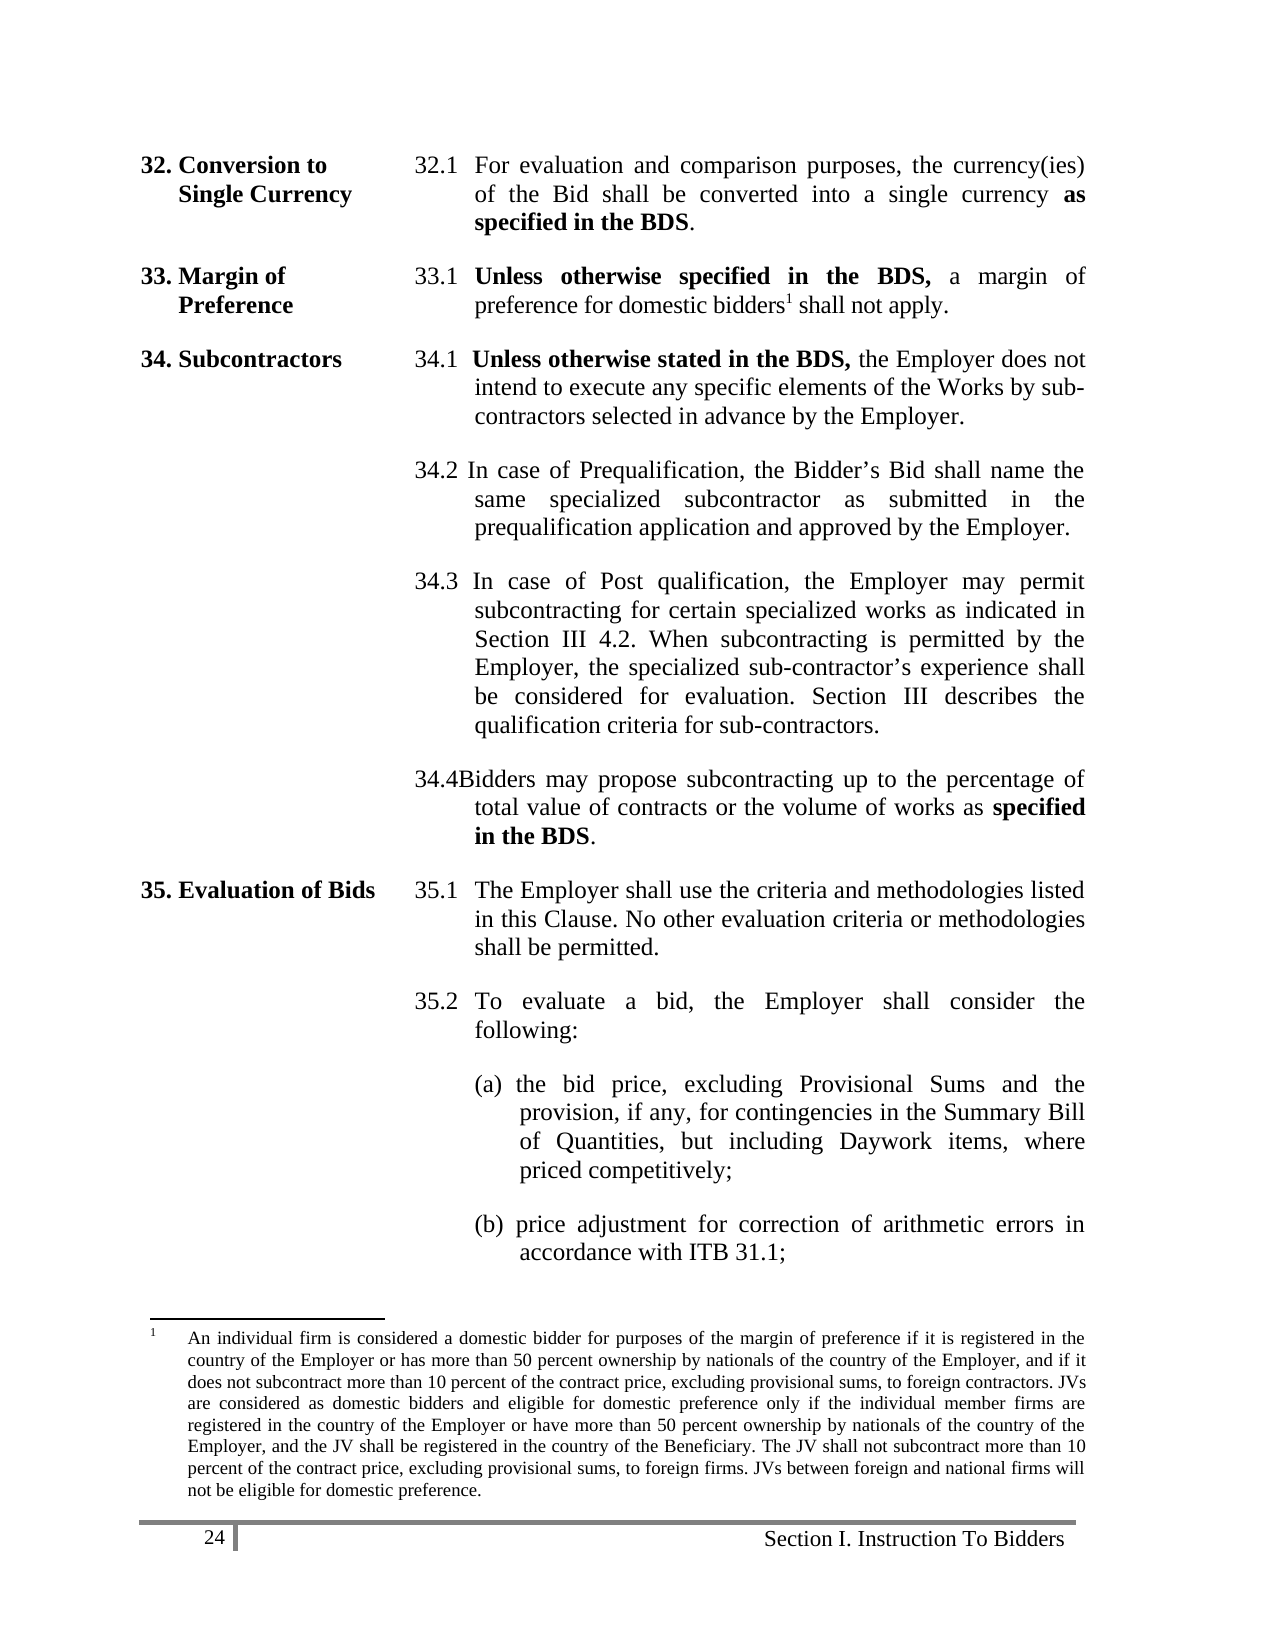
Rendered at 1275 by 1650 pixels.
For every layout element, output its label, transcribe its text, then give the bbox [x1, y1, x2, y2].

table_cell Evaluation of Bids [131, 875, 403, 1291]
table_cell Margin of Preference [131, 261, 403, 344]
table_cell 34.1 Unless otherwise stated in the BDS, the Employer does not intend to execute any specific elements of the Works by sub-contractors selected in advance by the Employer. 34.2 In case of Prequalification, the Bidder’s Bid shall name the same specialized subcontractor as submitted in the prequalification application and approved by the Employer. 34.3 In case of Post qualification, the Employer may permit subcontracting for certain specialized works as indicated in Section III 4.2. When subcontracting is permitted by the Employer, the specialized sub-contractor’s experience shall be considered for evaluation. Section III describes the qualification criteria for sub-contractors. 34.4Bidders may propose subcontracting up to the percentage of total value of contracts or the volume of works as specified in the BDS. [403, 344, 1097, 875]
table_cell 32.1 For evaluation and comparison purposes, the currency(ies) of the Bid shall be converted into a single currency as specified in the BDS. [403, 150, 1097, 261]
table_cell Subcontractors [131, 344, 403, 875]
table_cell Conversion to Single Currency [131, 150, 403, 261]
table_cell 33.1 Unless otherwise specified in the BDS, a margin of preference for domestic bidders shall not apply. [403, 261, 1097, 344]
